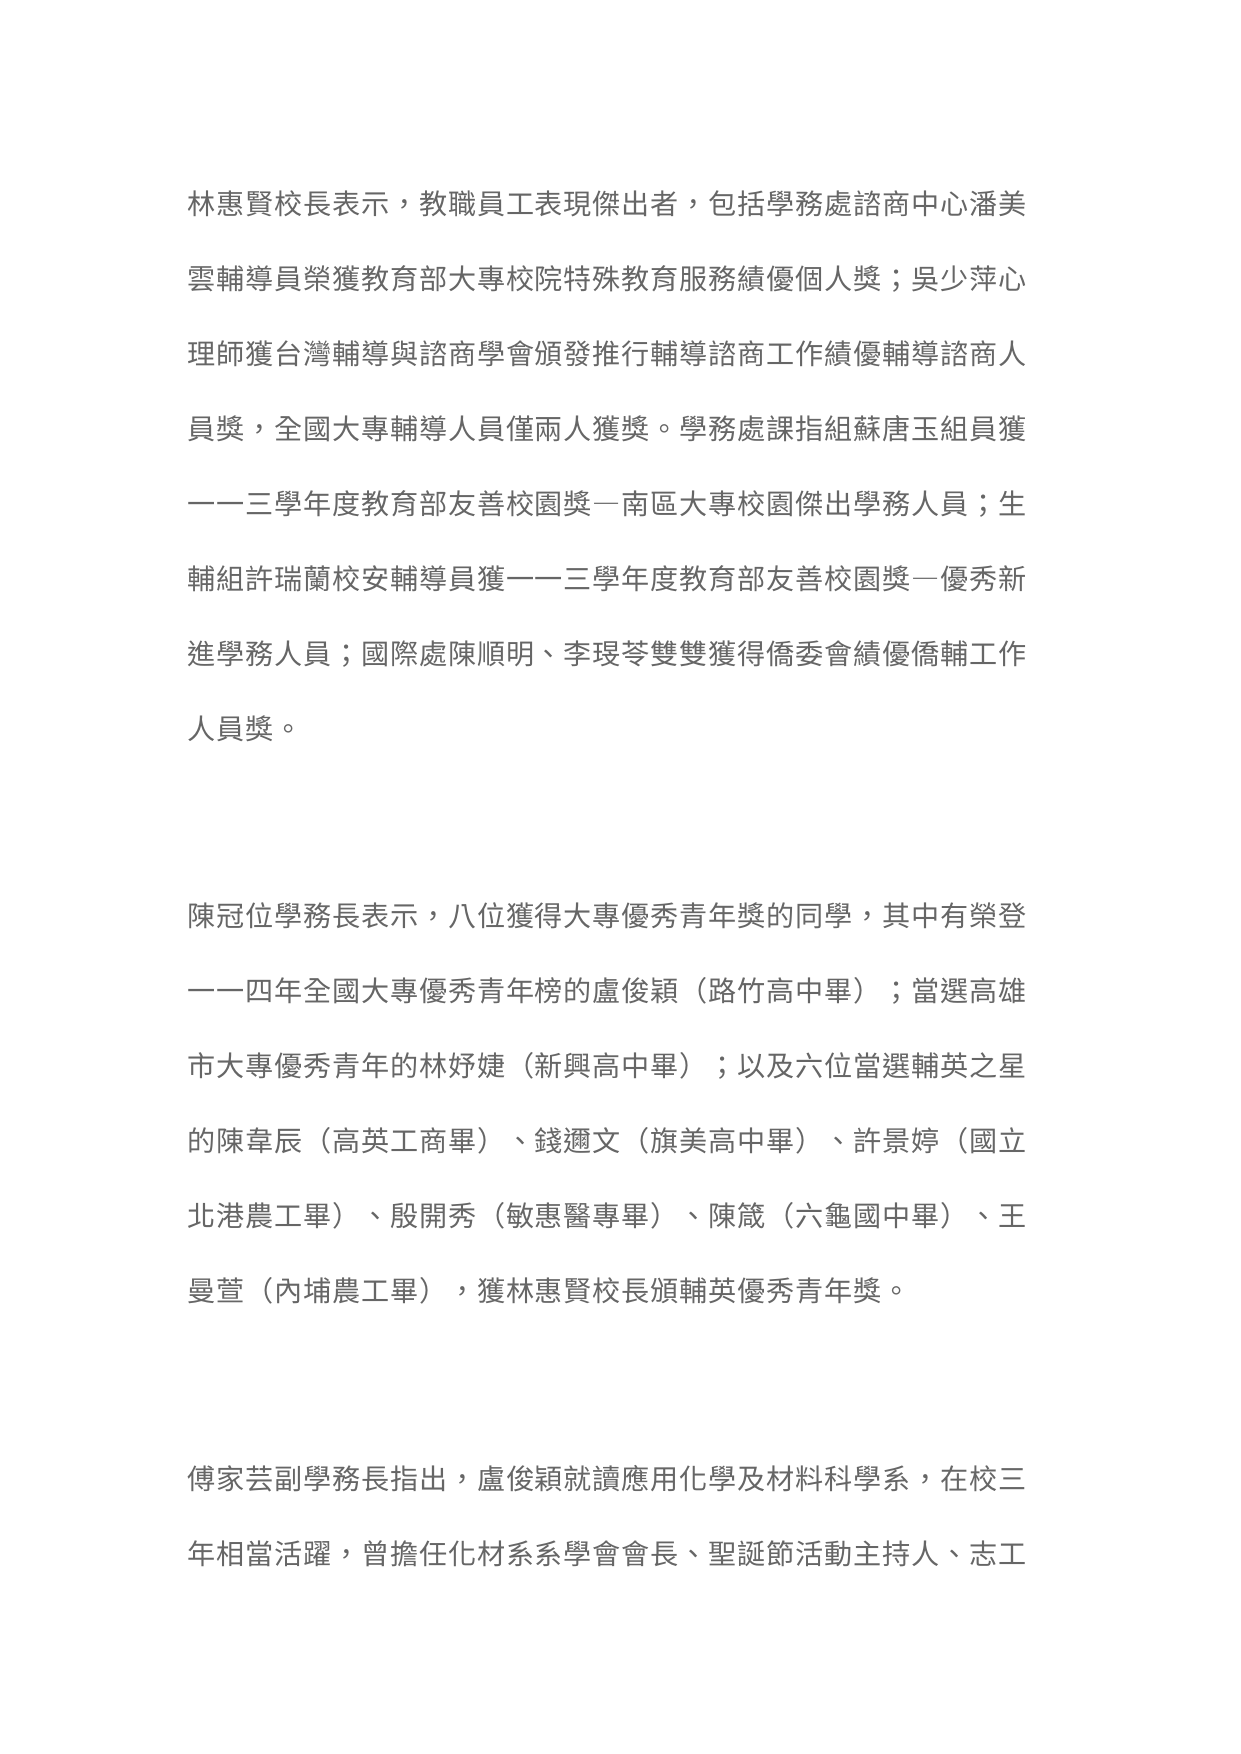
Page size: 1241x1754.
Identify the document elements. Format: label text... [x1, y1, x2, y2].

text 陳冠位學務長表示，八位獲得大專優秀青年獎的同學，其中有榮登一一四年全國大專優秀青年榜的盧俊穎（路竹高中畢）；當選高雄市大專優秀青年的林妤婕（新興高中畢）；以及六位當選輔英之星的陳韋辰（高英工商畢）、錢邇文（旗美高中畢）、許景婷（國立北港農工畢）、殷開秀（敏惠醫專畢）、陳箴（六龜國中畢）、王曼萱（內埔農工畢），獲林惠賢校長頒輔英優秀青年獎。 [187, 877, 1053, 1327]
text 林惠賢校長表示，教職員工表現傑出者，包括學務處諮商中心潘美雲輔導員榮獲教育部大專校院特殊教育服務績優個人獎；吳少萍心理師獲台灣輔導與諮商學會頒發推行輔導諮商工作績優輔導諮商人員獎，全國大專輔導人員僅兩人獲獎。學務處課指組蘇唐玉組員獲一一三學年度教育部友善校園獎—南區大專校園傑出學務人員；生輔組許瑞蘭校安輔導員獲一一三學年度教育部友善校園獎—優秀新進學務人員；國際處陳順明、李琝苓雙雙獲得僑委會績優僑輔工作人員獎。 [187, 164, 1053, 764]
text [187, 1439, 1053, 1589]
